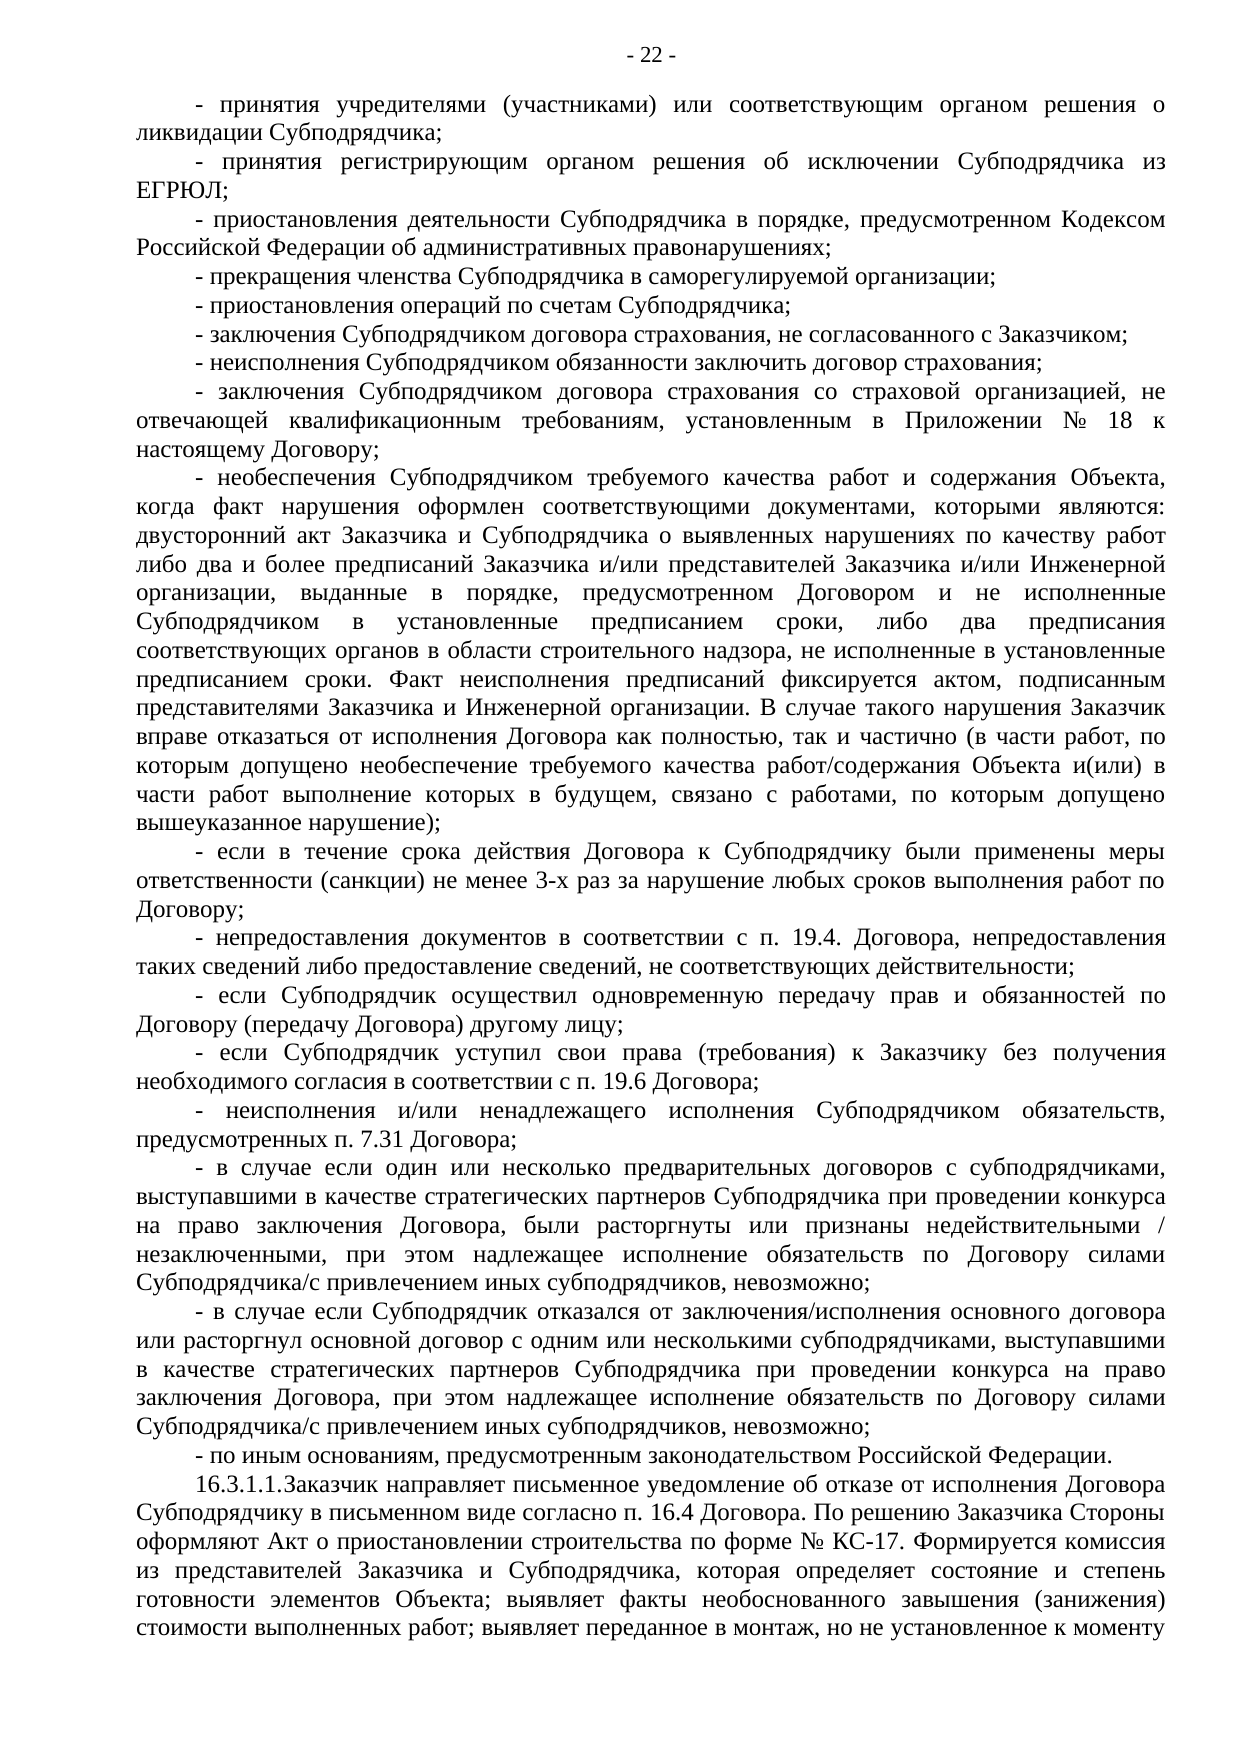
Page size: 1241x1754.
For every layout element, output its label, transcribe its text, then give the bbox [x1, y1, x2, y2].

text - неисполнения Субподрядчиком обязанности заключить договор страхования; [136, 347, 1167, 376]
text - по иным основаниям, предусмотренным законодательством Российской Федерации. [136, 1440, 1167, 1469]
text - приостановления операций по счетам Субподрядчика; [136, 290, 1167, 319]
text - если Субподрядчик осуществил одновременную передачу прав и обязанностей по Договору (передачу Договора) другому лицу; [136, 980, 1167, 1037]
text - заключения Субподрядчиком договора страхования со страховой организацией, не отвечающей квалификационным требованиям, установленным в Приложении № 18 к настоящему Договору; [136, 376, 1167, 462]
text - необеспечения Субподрядчиком требуемого качества работ и содержания Объекта, когда факт нарушения оформлен соответствующими документами, которыми являются: двусторонний акт Заказчика и Субподрядчика о выявленных нарушениях по качеству работ либо два и более предписаний Заказчика и/или представителей Заказчика и/или Инженерной организации, выданные в порядке, предусмотренном Договором и не исполненные Субподрядчиком в установленные предписанием сроки, либо два предписания соответствующих органов в области строительного надзора, не исполненные в установленные предписанием сроки. Факт неисполнения предписаний фиксируется актом, подписанным представителями Заказчика и Инженерной организации. В случае такого нарушения Заказчик вправе отказаться от исполнения Договора как полностью, так и частично (в части работ, по которым допущено необеспечение требуемого качества работ/содержания Объекта и(или) в части работ выполнение которых в будущем, связано с работами, по которым допущено вышеуказанное нарушение); [136, 462, 1167, 836]
text - в случае если Субподрядчик отказался от заключения/исполнения основного договора или расторгнул основной договор с одним или несколькими субподрядчиками, выступавшими в качестве стратегических партнеров Субподрядчика при проведении конкурса на право заключения Договора, при этом надлежащее исполнение обязательств по Договору силами Субподрядчика/с привлечением иных субподрядчиков, невозможно; [136, 1296, 1167, 1440]
text - принятия учредителями (участниками) или соответствующим органом решения о ликвидации Субподрядчика; [136, 89, 1167, 146]
text - приостановления деятельности Субподрядчика в порядке, предусмотренном Кодексом Российской Федерации об административных правонарушениях; [136, 204, 1167, 261]
text - если Субподрядчик уступил свои права (требования) к Заказчику без получения необходимого согласия в соответствии с п. 19.6 Договора; [136, 1037, 1167, 1095]
text - непредоставления документов в соответствии с п. 19.4. Договора, непредоставления таких сведений либо предоставление сведений, не соответствующих действительности; [136, 922, 1167, 980]
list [136, 1469, 1167, 1641]
text - если в течение срока действия Договора к Субподрядчику были применены меры ответственности (санкции) не менее 3-х раз за нарушение любых сроков выполнения работ по Договору; [136, 836, 1167, 922]
text - заключения Субподрядчиком договора страхования, не согласованного с Заказчиком; [136, 319, 1167, 347]
text - неисполнения и/или ненадлежащего исполнения Субподрядчиком обязательств, предусмотренных п. 7.31 Договора; [136, 1095, 1167, 1152]
text - прекращения членства Субподрядчика в саморегулируемой организации; [136, 261, 1167, 290]
text - принятия регистрирующим органом решения об исключении Субподрядчика из ЕГРЮЛ; [136, 146, 1167, 204]
text - в случае если один или несколько предварительных договоров с субподрядчиками, выступавшими в качестве стратегических партнеров Субподрядчика при проведении конкурса на право заключения Договора, были расторгнуты или признаны недействительными / незаключенными, при этом надлежащее исполнение обязательств по Договору силами Субподрядчика/с привлечением иных субподрядчиков, невозможно; [136, 1152, 1167, 1296]
